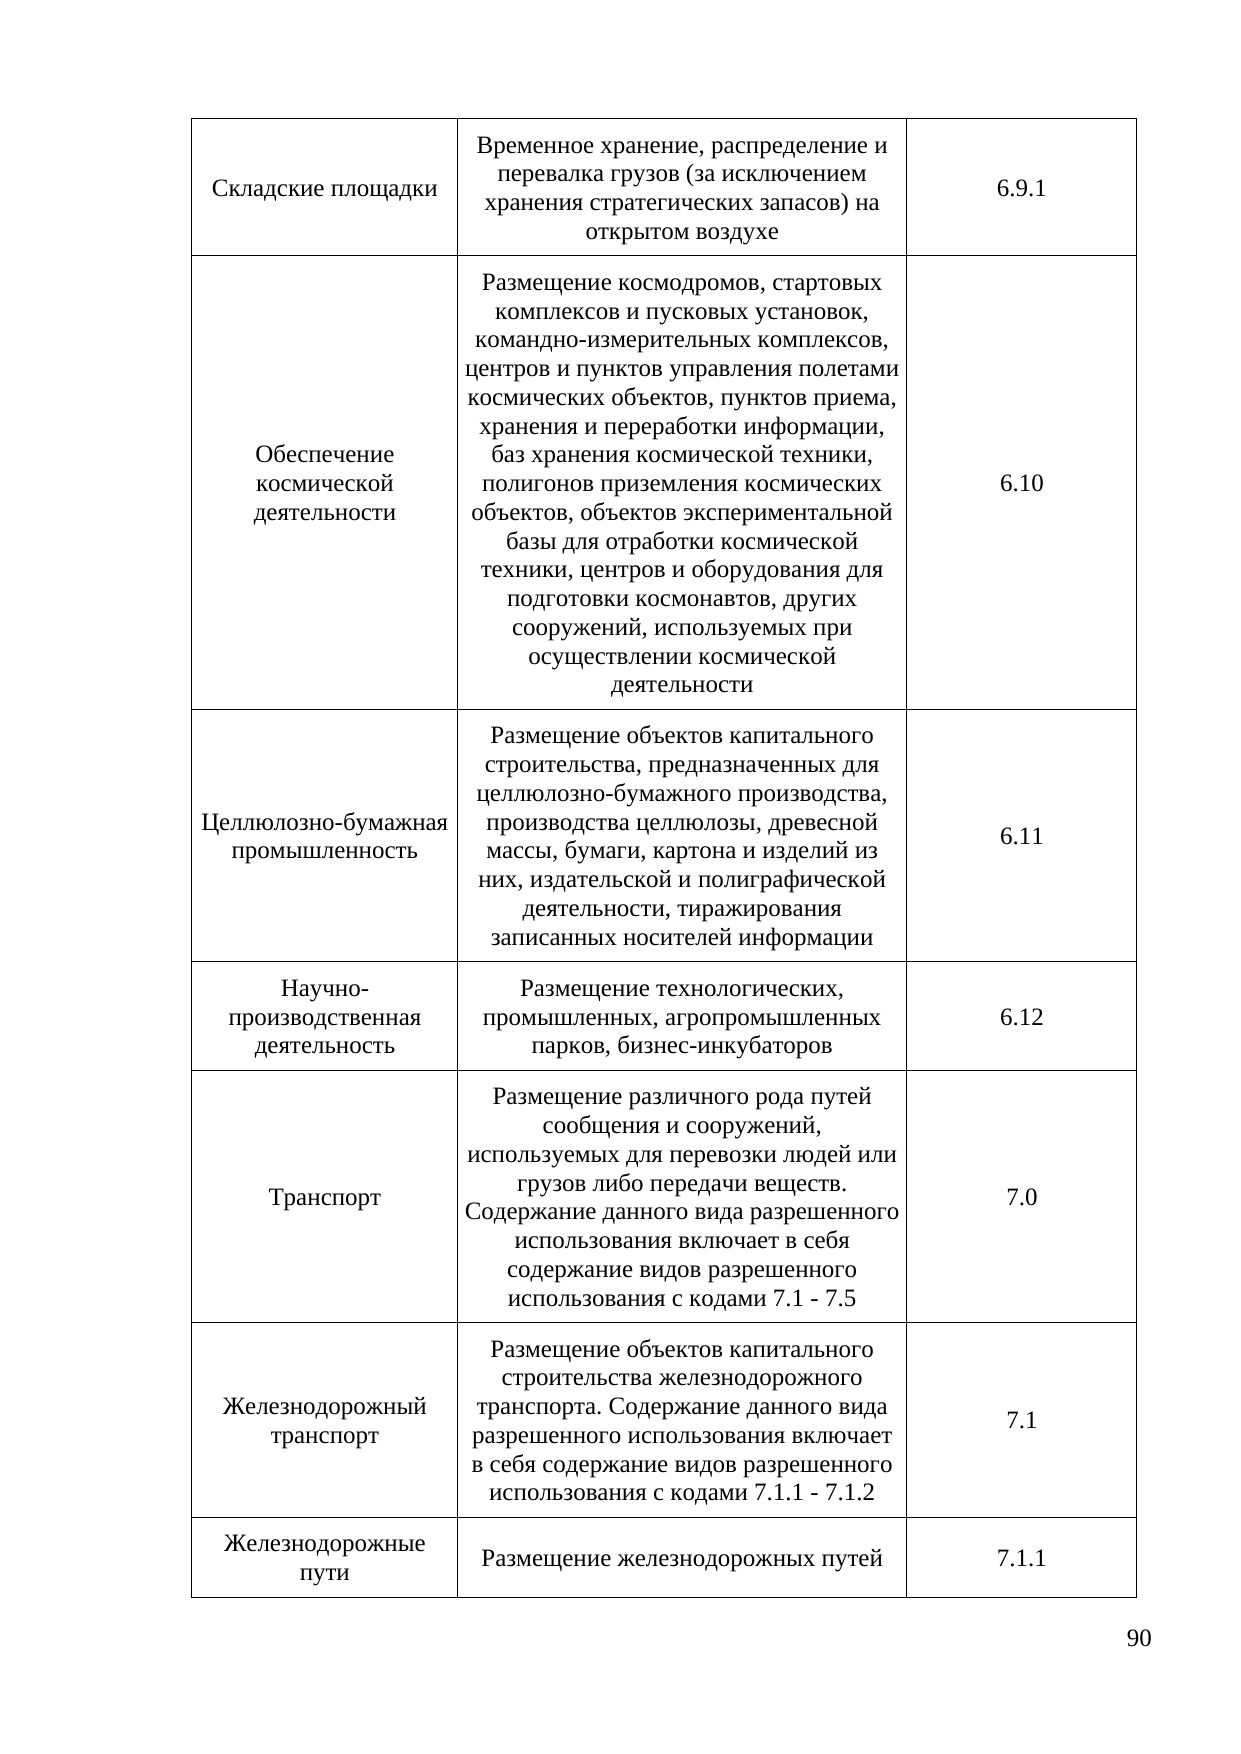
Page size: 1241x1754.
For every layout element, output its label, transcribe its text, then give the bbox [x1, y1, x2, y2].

table_cell Складские площадки [192, 119, 457, 255]
table_cell Научно-производственная деятельность [192, 962, 457, 1070]
table_cell 7.0 [907, 1071, 1136, 1322]
table_cell 7.1 [907, 1323, 1136, 1517]
table_cell Целлюлозно-бумажная промышленность [192, 710, 457, 961]
table_cell 7.1.1 [907, 1518, 1136, 1597]
table_cell 6.12 [907, 962, 1136, 1070]
table_cell 6.10 [907, 256, 1136, 709]
table_cell Размещение объектов капитального строительства железнодорожного транспорта. Содержание данного вида разрешенного использования включает в себя содержание видов разрешенного использования с кодами 7.1.1 - 7.1.2 [458, 1323, 906, 1517]
table_cell Железнодорожные пути [192, 1518, 457, 1597]
table_cell 6.9.1 [907, 119, 1136, 255]
table_cell Размещение объектов капитального строительства, предназначенных для целлюлозно-бумажного производства, производства целлюлозы, древесной массы, бумаги, картона и изделий из них, издательской и полиграфической деятельности, тиражирования записанных носителей информации [458, 710, 906, 961]
table_cell Транспорт [192, 1071, 457, 1322]
table_cell 6.11 [907, 710, 1136, 961]
table_cell Временное хранение, распределение и перевалка грузов (за исключением хранения стратегических запасов) на открытом воздухе [458, 119, 906, 255]
table_cell Размещение технологических, промышленных, агропромышленных парков, бизнес-инкубаторов [458, 962, 906, 1070]
table_cell Обеспечение космической деятельности [192, 256, 457, 709]
table_cell Размещение космодромов, стартовых комплексов и пусковых установок, командно-измерительных комплексов, центров и пунктов управления полетами космических объектов, пунктов приема, хранения и переработки информации, баз хранения космической техники, полигонов приземления космических объектов, объектов экспериментальной базы для отработки космической техники, центров и оборудования для подготовки космонавтов, других сооружений, используемых при осуществлении космической деятельности [458, 256, 906, 709]
table_cell Размещение различного рода путей сообщения и сооружений, используемых для перевозки людей или грузов либо передачи веществ. Содержание данного вида разрешенного использования включает в себя содержание видов разрешенного использования с кодами 7.1 - 7.5 [458, 1071, 906, 1322]
table_cell Железнодорожный транспорт [192, 1323, 457, 1517]
table_cell Размещение железнодорожных путей [458, 1518, 906, 1597]
